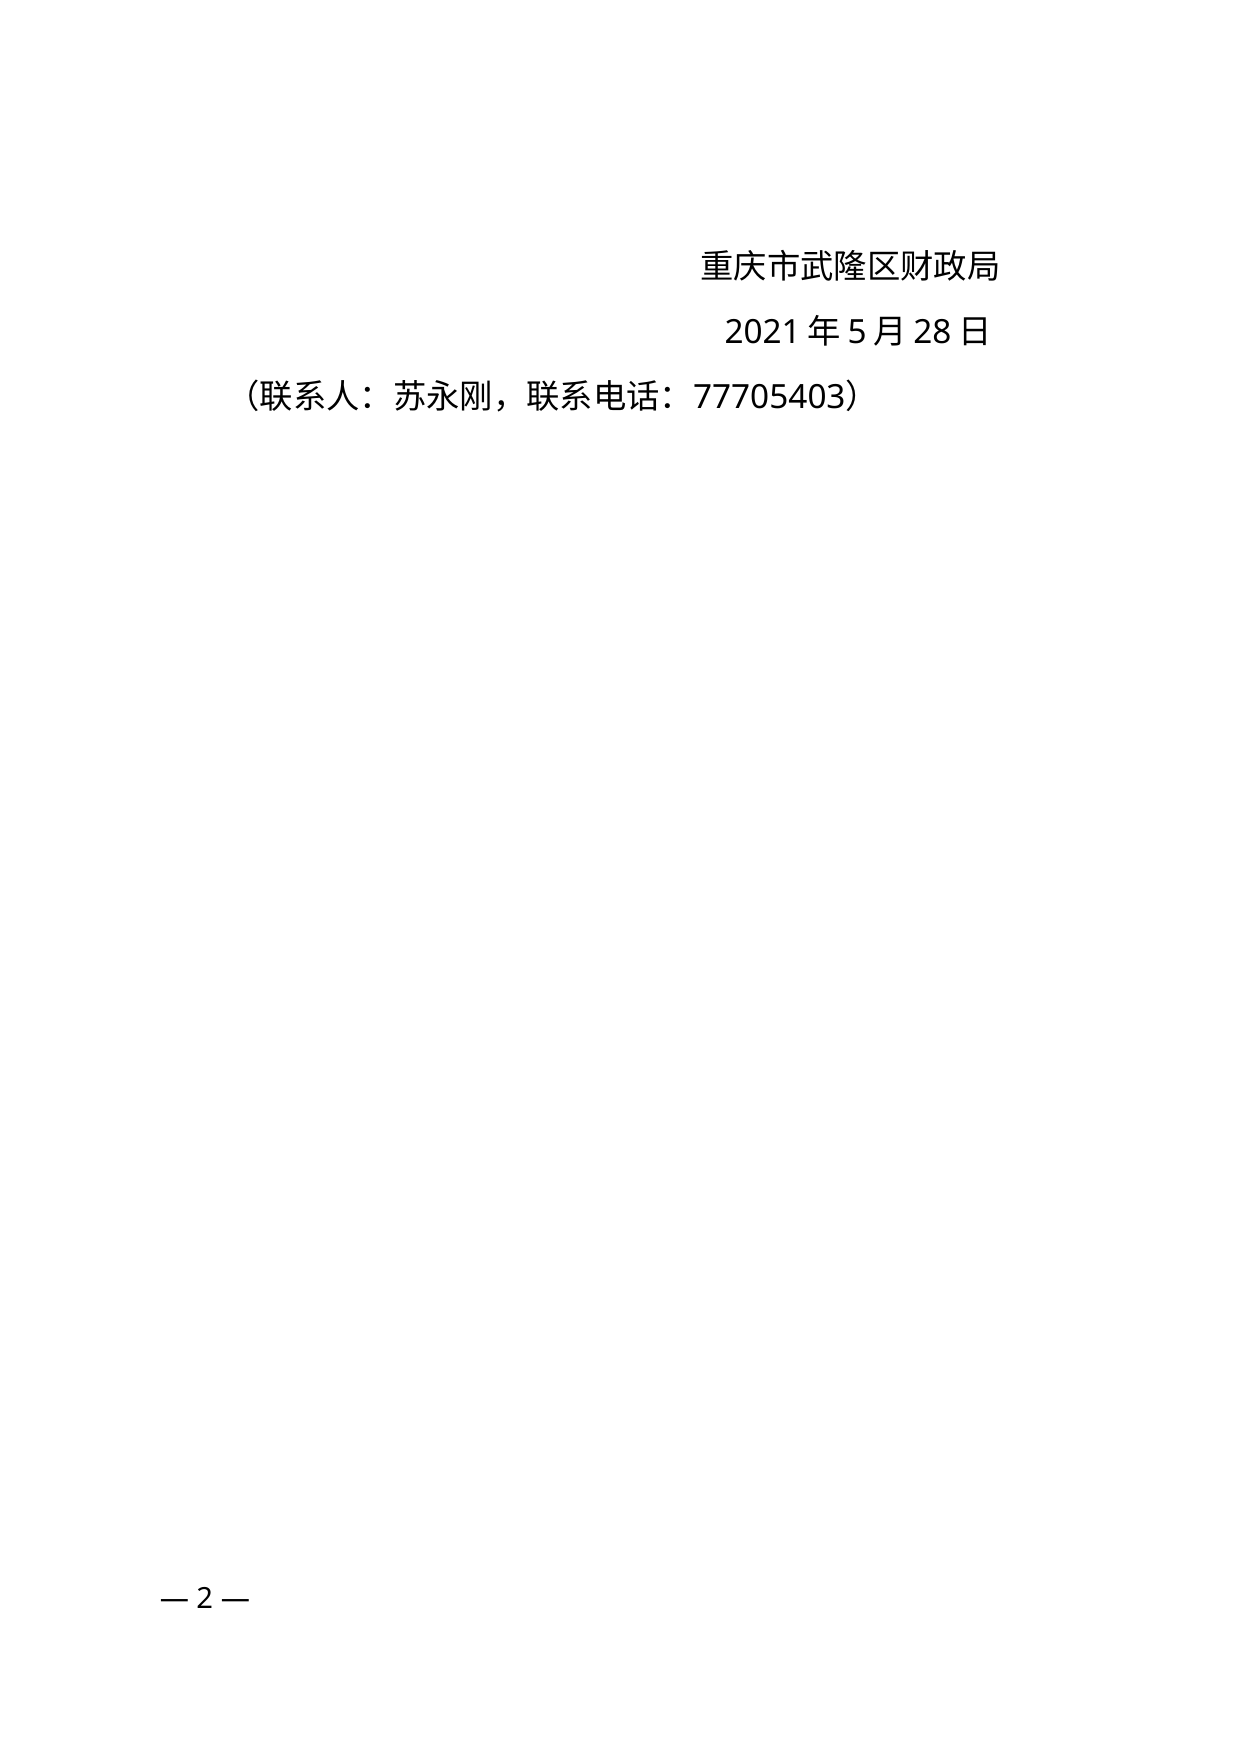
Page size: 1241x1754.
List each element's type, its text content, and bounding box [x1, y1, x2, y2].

text （联系人：苏永刚，联系电话：77705403） [159, 361, 1081, 426]
text 2021年5月28日 [159, 296, 991, 361]
text 重庆市武隆区财政局 [159, 231, 1081, 296]
